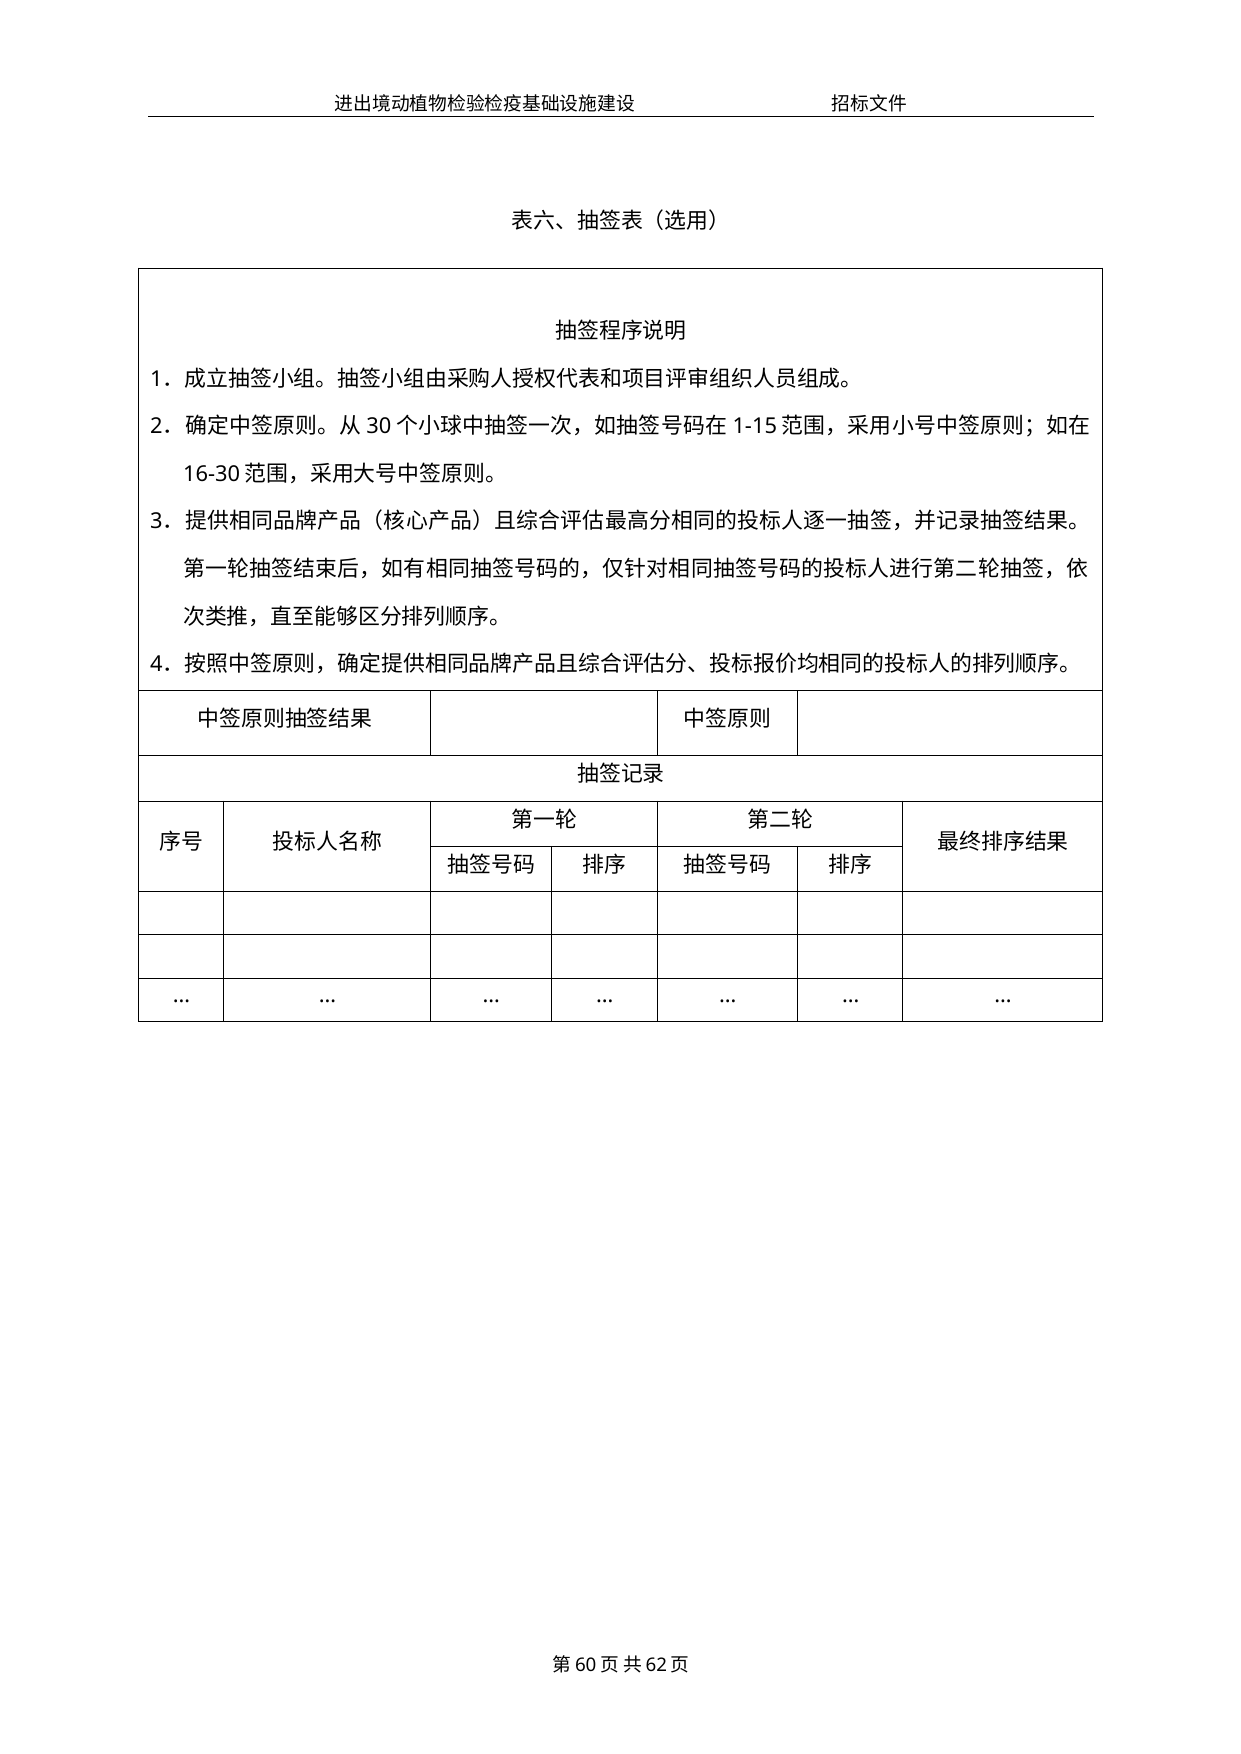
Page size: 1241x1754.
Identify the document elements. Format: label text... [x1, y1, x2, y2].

table_cell 第一轮 [431, 802, 657, 846]
table_cell [552, 892, 657, 934]
table_cell [658, 935, 797, 978]
table_cell 中签原则抽签结果 [139, 691, 430, 755]
table_cell 抽签号码 [658, 847, 797, 891]
table_cell [139, 892, 223, 934]
table_cell 排序 [798, 847, 902, 891]
table_cell … [798, 979, 902, 1021]
table_cell … [552, 979, 657, 1021]
table_cell [431, 691, 657, 755]
table_header 抽签程序说明 1．成立抽签小组。抽签小组由采购人授权代表和项目评审组织人员组成。 2．确定中签原则。从30个小球中抽签一次，如抽签号码在1-15范围，采用小号中签原则；如在16-30范围，采用大号中签原则。 3．提供相同品牌产品（核心产品）且综合评估最高分相同的投标人逐一抽签，并记录抽签结果。第一轮抽签结束后，如有相同抽签号码的，仅针对相同抽签号码的投标人进行第二轮抽签，依次类推，直至能够区分排列顺序。 4．按照中签原则，确定提供相同品牌产品且综合评估分、投标报价均相同的投标人的排列顺序。 [139, 269, 1102, 690]
table_cell 投标人名称 [224, 802, 430, 891]
table_cell … [903, 979, 1102, 1021]
table_cell … [658, 979, 797, 1021]
table_cell [224, 935, 430, 978]
table_cell [798, 935, 902, 978]
table_cell [139, 935, 223, 978]
table_cell [431, 935, 551, 978]
table_cell [224, 892, 430, 934]
table_cell 最终排序结果 [903, 802, 1102, 891]
table_cell … [139, 979, 223, 1021]
table_cell … [431, 979, 551, 1021]
table_cell … [224, 979, 430, 1021]
table_cell [903, 935, 1102, 978]
table_cell [658, 892, 797, 934]
table_cell [798, 892, 902, 934]
table_cell 中签原则 [658, 691, 797, 755]
table_cell [431, 892, 551, 934]
table_cell 排序 [552, 847, 657, 891]
table_cell 第二轮 [658, 802, 902, 846]
table_cell [903, 892, 1102, 934]
text 表六、抽签表（选用） [148, 202, 1094, 235]
table_cell 抽签记录 [139, 756, 1102, 801]
table_cell 序号 [139, 802, 223, 891]
table_cell 抽签号码 [431, 847, 551, 891]
table_cell [798, 691, 1102, 755]
table_cell [552, 935, 657, 978]
